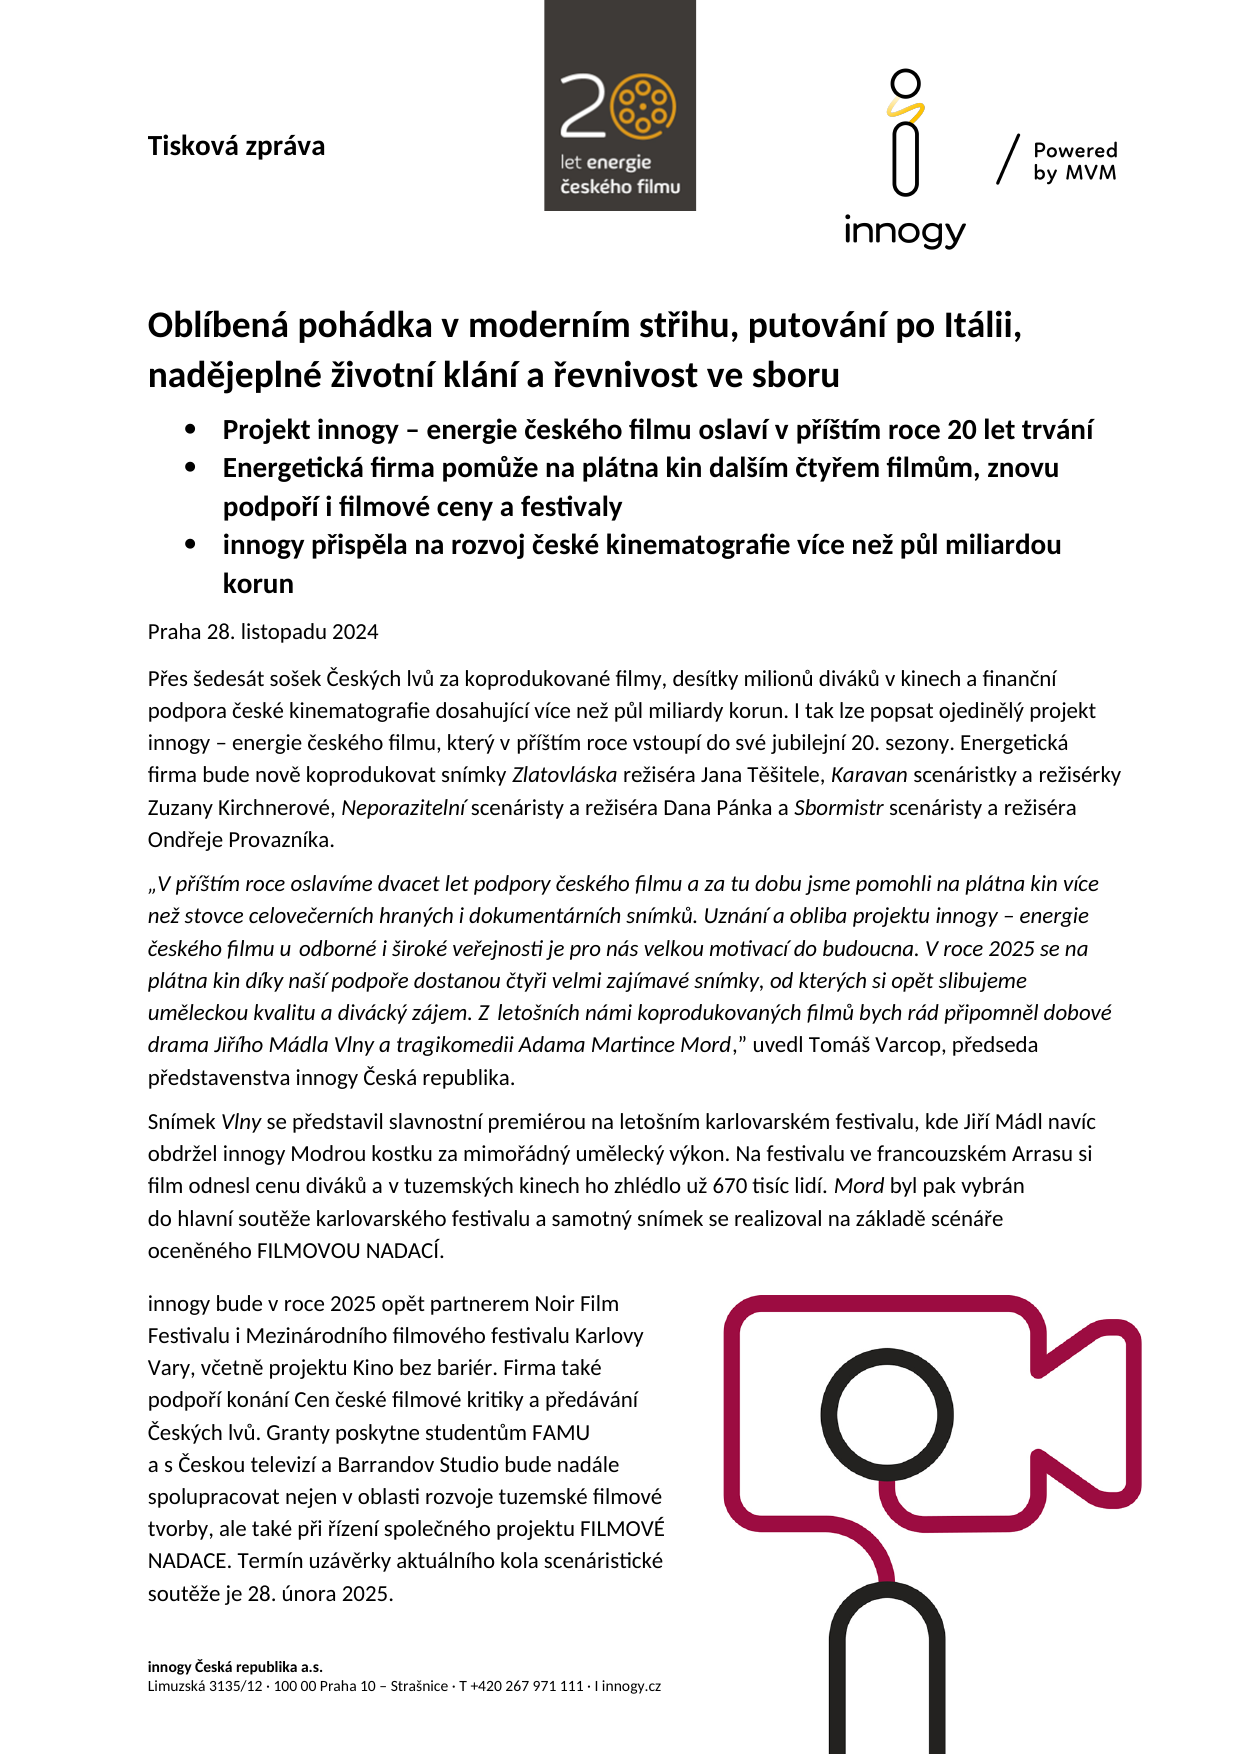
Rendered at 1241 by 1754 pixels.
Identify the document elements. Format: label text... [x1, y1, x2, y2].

title Projekt innogy – energie českého filmu oslaví v příštím roce 20 let trvání [185, 411, 1122, 447]
text innogy bude v roce 2025 opět partnerem Noir Film Festivalu i Mezinárodního filmového festivalu Karlovy Vary, včetně projektu Kino bez bariér. Firma také podpoří konání Cen české filmové kritiky a předávání Českých lvů. Granty poskytne studentům FAMU a s Českou televizí a Barrandov Studio bude nadále spolupracovat nejen v oblasti rozvoje tuzemské filmové tvorby, ale také při řízení společného projektu FILMOVÉ NADACE. Termín uzávěrky aktuálního kola scenáristické soutěže je 28. února 2025. [148, 1289, 679, 1607]
picture [723, 1295, 1142, 1754]
picture [544, 0, 697, 211]
title innogy přispěla na rozvoj české kinematografie více než půl miliardou korun [185, 526, 1122, 601]
title Energetická firma pomůže na plátna kin dalším čtyřem filmům, znovu podpoří i filmové ceny a festivaly [185, 449, 1122, 524]
text Snímek Vlny se představil slavnostní premiérou na letošním karlovarském festivalu, kde Jiří Mádl navíc obdržel innogy Modrou kostku za mimořádný umělecký výkon. Na festivalu ve francouzském Arrasu si film odnesl cenu diváků a v tuzemských kinech ho zhlédlo už 670 tisíc lidí. Mord byl pak vybrán do hlavní soutěže karlovarského festivalu a samotný snímek se realizoval na základě scénáře oceněného FILMOVOU NADACÍ. [148, 1107, 1107, 1264]
title Praha 28. listopadu 2024 [148, 617, 1122, 645]
text Přes šedesát sošek Českých lvů za koprodukované filmy, desítky milionů diváků v kinech a finanční podpora české kinematografie dosahující více než půl miliardy korun. I tak lze popsat ojedinělý projekt innogy – energie českého filmu, který v příštím roce vstoupí do své jubilejní 20. sezony. Energetická firma bude nově koprodukovat snímky Zlatovláska režiséra Jana Těšitele, Karavan scenáristky a režisérky Zuzany Kirchnerové, Neporazitelní scenáristy a režiséra Dana Pánka a Sbormistr scenáristy a režiséra Ondřeje Provazníka. [148, 664, 1122, 853]
picture [785, 8, 1177, 310]
title Oblíbená pohádka v moderním střihu, putování po Itálii, nadějeplné životní klání a řevnivost ve sboru [148, 301, 1122, 397]
text „V příštím roce oslavíme dvacet let podpory českého filmu a za tu dobu jsme pomohli na plátna kin více než stovce celovečerních hraných i dokumentárních snímků. Uznání a obliba projektu innogy – energie českého filmu u odborné i široké veřejnosti je pro nás velkou motivací do budoucna. V roce 2025 se na plátna kin díky naší podpoře dostanou čtyři velmi zajímavé snímky, od kterých si opět slibujeme uměleckou kvalitu a divácký zájem. Z letošních námi koprodukovaných filmů bych rád připomněl dobové drama Jiřího Mádla Vlny a tragikomedii Adama Martince Mord,” uvedl Tomáš Varcop, předseda představenstva innogy Česká republika. [148, 869, 1122, 1091]
